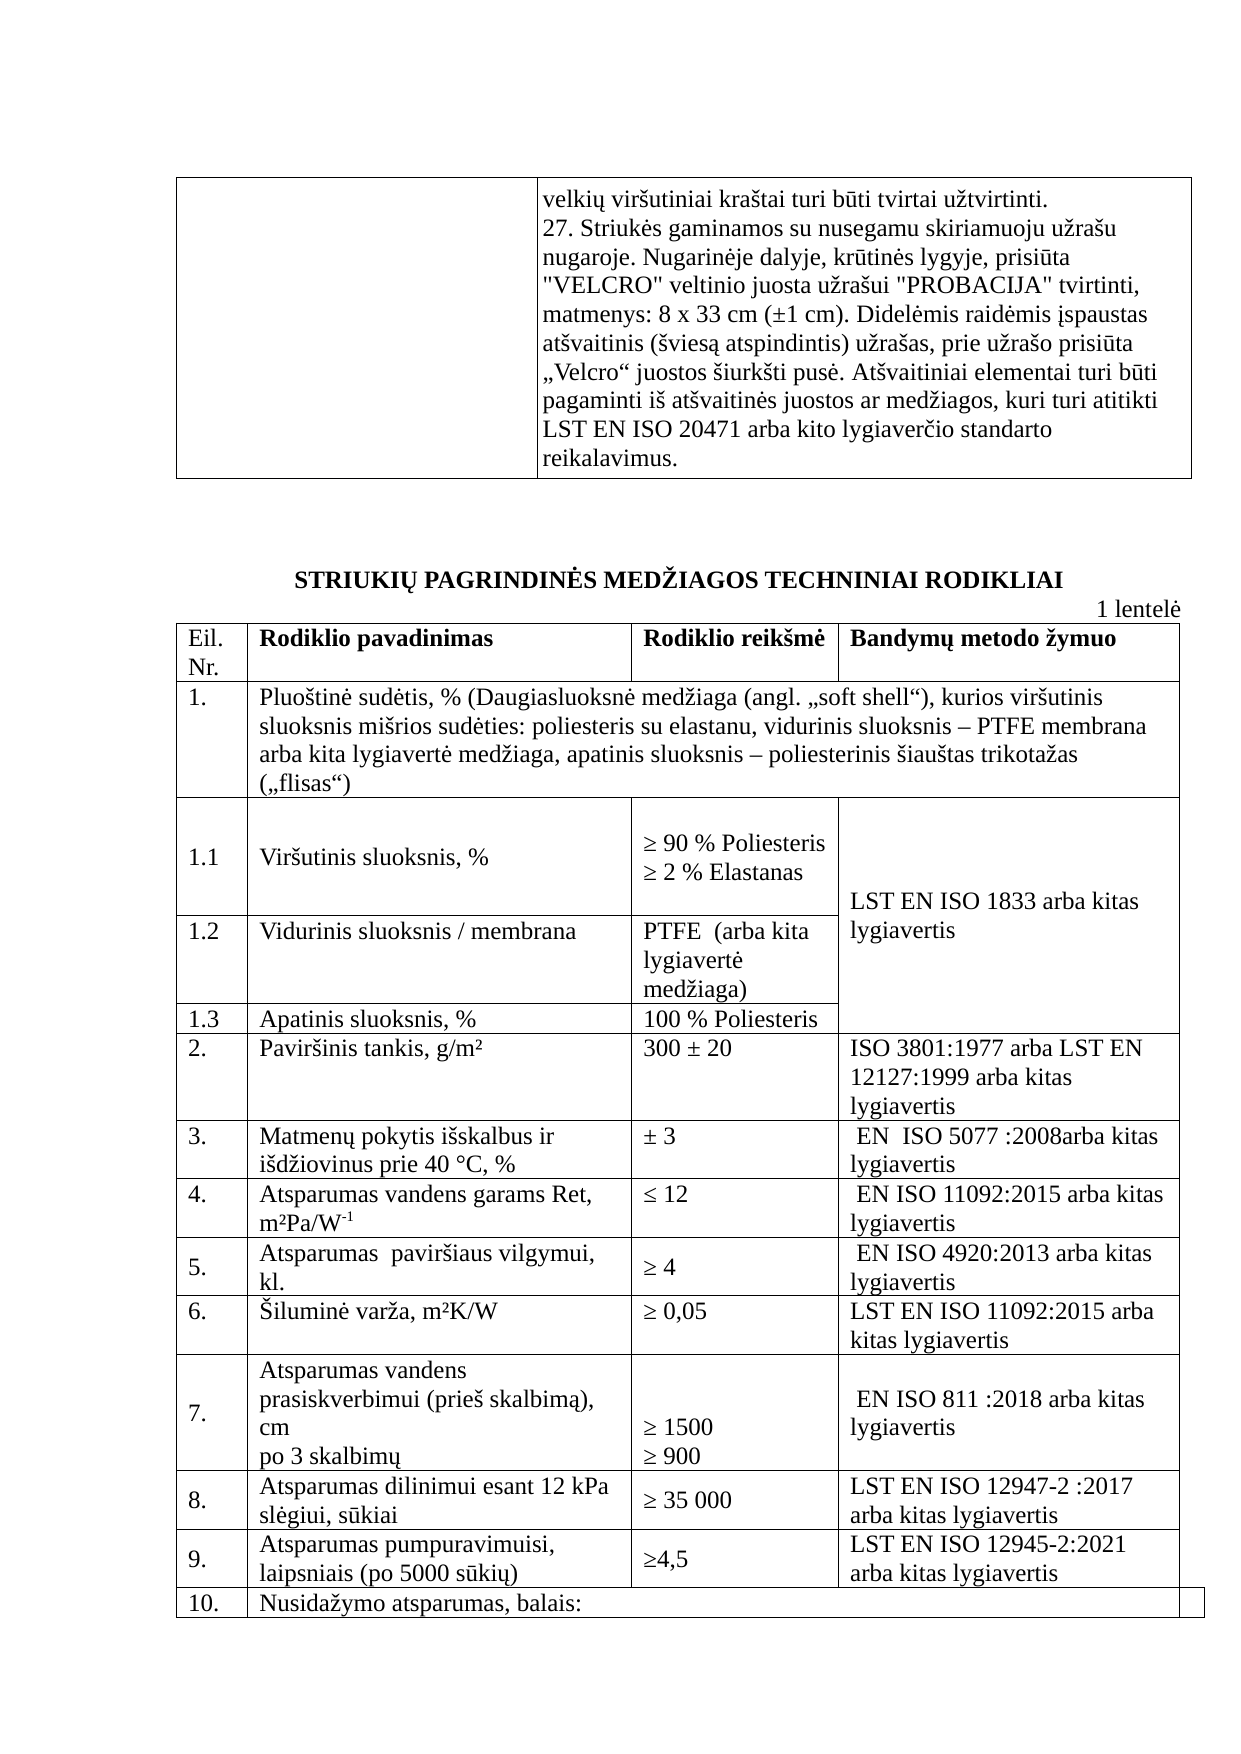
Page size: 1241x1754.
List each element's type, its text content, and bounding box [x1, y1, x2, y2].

table_cell ≥ 1500 ≥ 900 [632, 1355, 838, 1470]
table_cell Atsparumas pumpuravimuisi, laipsniais (po 5000 sūkių) [248, 1530, 631, 1587]
table_cell ± 3 [632, 1121, 838, 1178]
table_cell EN ISO 4920:2013 arba kitas lygiavertis [839, 1238, 1179, 1295]
table_cell Atsparumas paviršiaus vilgymui, kl. [248, 1238, 631, 1295]
table_cell 300 ± 20 [632, 1034, 838, 1120]
table_header Rodiklio reikšmė [632, 624, 838, 681]
table_cell 1. [177, 682, 247, 797]
table_cell 7. [177, 1355, 247, 1470]
table_cell Šiluminė varža, m²K/W [248, 1296, 631, 1354]
table_cell Paviršinis tankis, g/m² [248, 1034, 631, 1120]
table_cell 3. [177, 1121, 247, 1178]
table_cell PTFE (arba kita lygiavertė medžiaga) [632, 916, 838, 1003]
table_cell 4. [177, 1179, 247, 1237]
table_cell Apatinis sluoksnis, % [248, 1004, 631, 1032]
table_cell Atsparumas vandens prasiskverbimui (prieš skalbimą), cm po 3 skalbimų [248, 1355, 631, 1470]
text 1 lentelė [177, 594, 1181, 622]
table_cell LST EN ISO 12947-2 :2017 arba kitas lygiavertis [839, 1471, 1179, 1528]
table_cell Atsparumas vandens garams Ret, m²Pa/W-1 [248, 1179, 631, 1237]
table_cell Pluoštinė sudėtis, % (Daugiasluoksnė medžiaga (angl. „soft shell“), kurios viršutinis sluoksnis mišrios sudėties: poliesteris su elastanu, vidurinis sluoksnis – PTFE membrana arba kita lygiavertė medžiaga, apatinis sluoksnis – poliesterinis šiauštas trikotažas („flisas“) [248, 682, 1179, 797]
table_cell EN ISO 5077 :2008arba kitas lygiavertis [839, 1121, 1179, 1178]
table_cell 100 % Poliesteris [632, 1004, 838, 1032]
table_cell 1.3 [177, 1004, 247, 1032]
table_cell Viršutinis sluoksnis, % [248, 798, 631, 915]
table_cell [1180, 1588, 1204, 1617]
table_cell ≥ 4 [632, 1238, 838, 1295]
table_cell ISO 3801:1977 arba LST EN 12127:1999 arba kitas lygiavertis [839, 1034, 1179, 1120]
table_cell 1.1 [177, 798, 247, 915]
table_cell 5. [177, 1238, 247, 1295]
table_cell ≥ 35 000 [632, 1471, 838, 1528]
text STRIUKIŲ PAGRINDINĖS MEDŽIAGOS TECHNINIAI RODIKLIAI [177, 565, 1181, 594]
table_cell LST EN ISO 1833 arba kitas lygiavertis [839, 798, 1179, 1032]
table_cell 6. [177, 1296, 247, 1354]
table_cell Vidurinis sluoksnis / membrana [248, 916, 631, 1003]
table_cell LST EN ISO 12945-2:2021 arba kitas lygiavertis [839, 1530, 1179, 1587]
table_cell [538, 178, 1191, 478]
table_cell ≥ 90 % Poliesteris ≥ 2 % Elastanas [632, 798, 838, 915]
table_cell 9. [177, 1530, 247, 1587]
table_cell 10. [177, 1588, 247, 1617]
table_cell 8. [177, 1471, 247, 1528]
table_cell ≥4,5 [632, 1530, 838, 1587]
table_header Bandymų metodo žymuo [839, 624, 1179, 681]
table_cell LST EN ISO 11092:2015 arba kitas lygiavertis [839, 1296, 1179, 1354]
table_cell Matmenų pokytis išskalbus ir išdžiovinus prie 40 °C, % [248, 1121, 631, 1178]
table_cell EN ISO 811 :2018 arba kitas lygiavertis [839, 1355, 1179, 1470]
table_cell EN ISO 11092:2015 arba kitas lygiavertis [839, 1179, 1179, 1237]
table_cell ≥ 0,05 [632, 1296, 838, 1354]
table_cell 2. [177, 1034, 247, 1120]
table_cell 1.2 [177, 916, 247, 1003]
table_cell ≤ 12 [632, 1179, 838, 1237]
table_cell Atsparumas dilinimui esant 12 kPa slėgiui, sūkiai [248, 1471, 631, 1528]
table_header Rodiklio pavadinimas [248, 624, 631, 681]
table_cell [177, 178, 537, 478]
table_header Eil. Nr. [177, 624, 247, 681]
table_cell Nusidažymo atsparumas, balais: [248, 1588, 1179, 1617]
